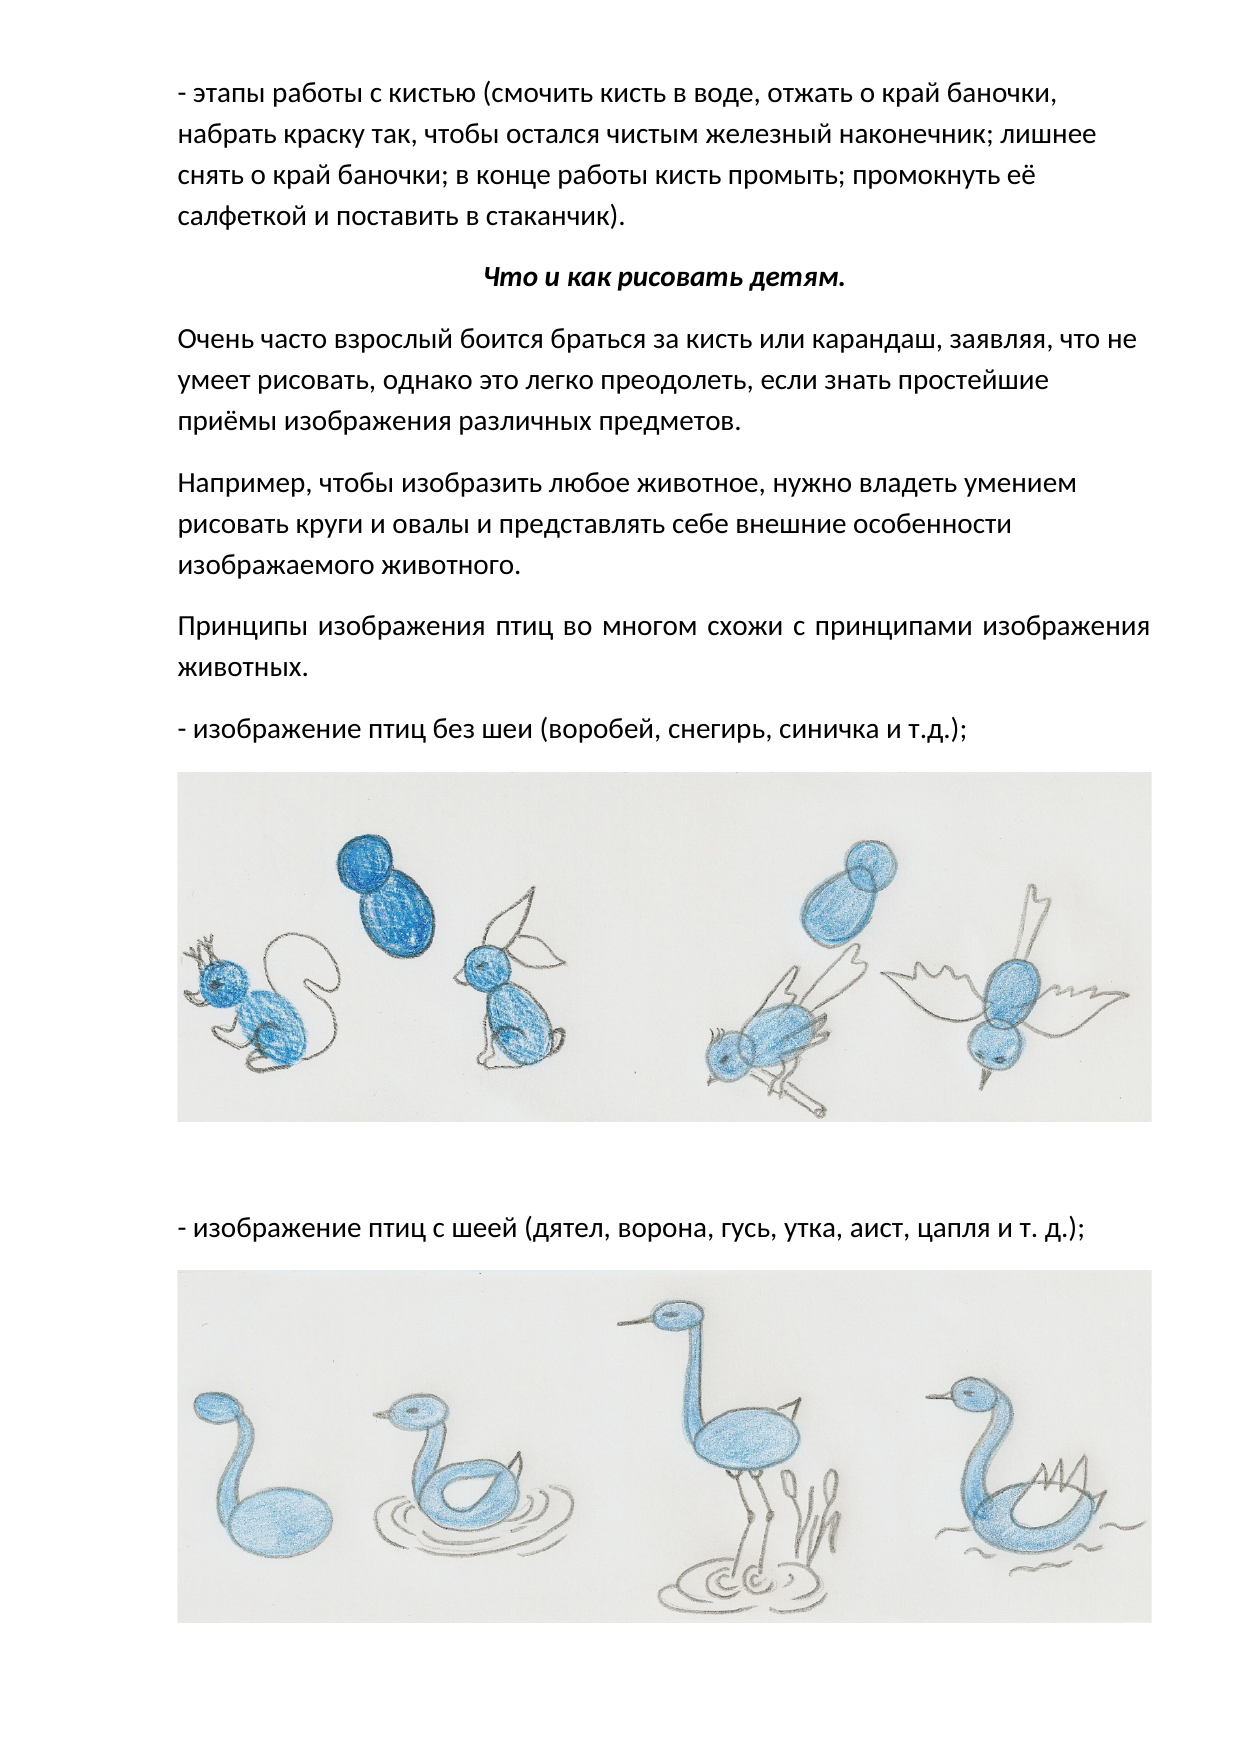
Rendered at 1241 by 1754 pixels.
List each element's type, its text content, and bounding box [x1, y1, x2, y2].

text Очень часто взрослый боится браться за кисть или карандаш, заявляя, что не умеет рисовать, однако это легко преодолеть, если знать простейшие приёмы изображения различных предметов. [177, 320, 1152, 438]
text Например, чтобы изобразить любое животное, нужно владеть умением рисовать круги и овалы и представлять себе внешние особенности изображаемого животного. [177, 464, 1152, 581]
text - изображение птиц без шеи (воробей, снегирь, синичка и т.д.); [177, 710, 1152, 746]
text - этапы работы с кистью (смочить кисть в воде, отжать о край баночки, набрать краску так, чтобы остался чистым железный наконечник; лишнее снять о край баночки; в конце работы кисть промыть; промокнуть её салфеткой и поставить в стаканчик). [177, 74, 1152, 232]
picture [177, 772, 1152, 1122]
text - изображение птиц с шеей (дятел, ворона, гусь, утка, аист, цапля и т. д.); [177, 1209, 1152, 1245]
picture [177, 1270, 1152, 1623]
text Что и как рисовать детям. [177, 258, 1152, 294]
text Принципы изображения птиц во многом схожи с принципами изображения животных. [177, 607, 1152, 684]
